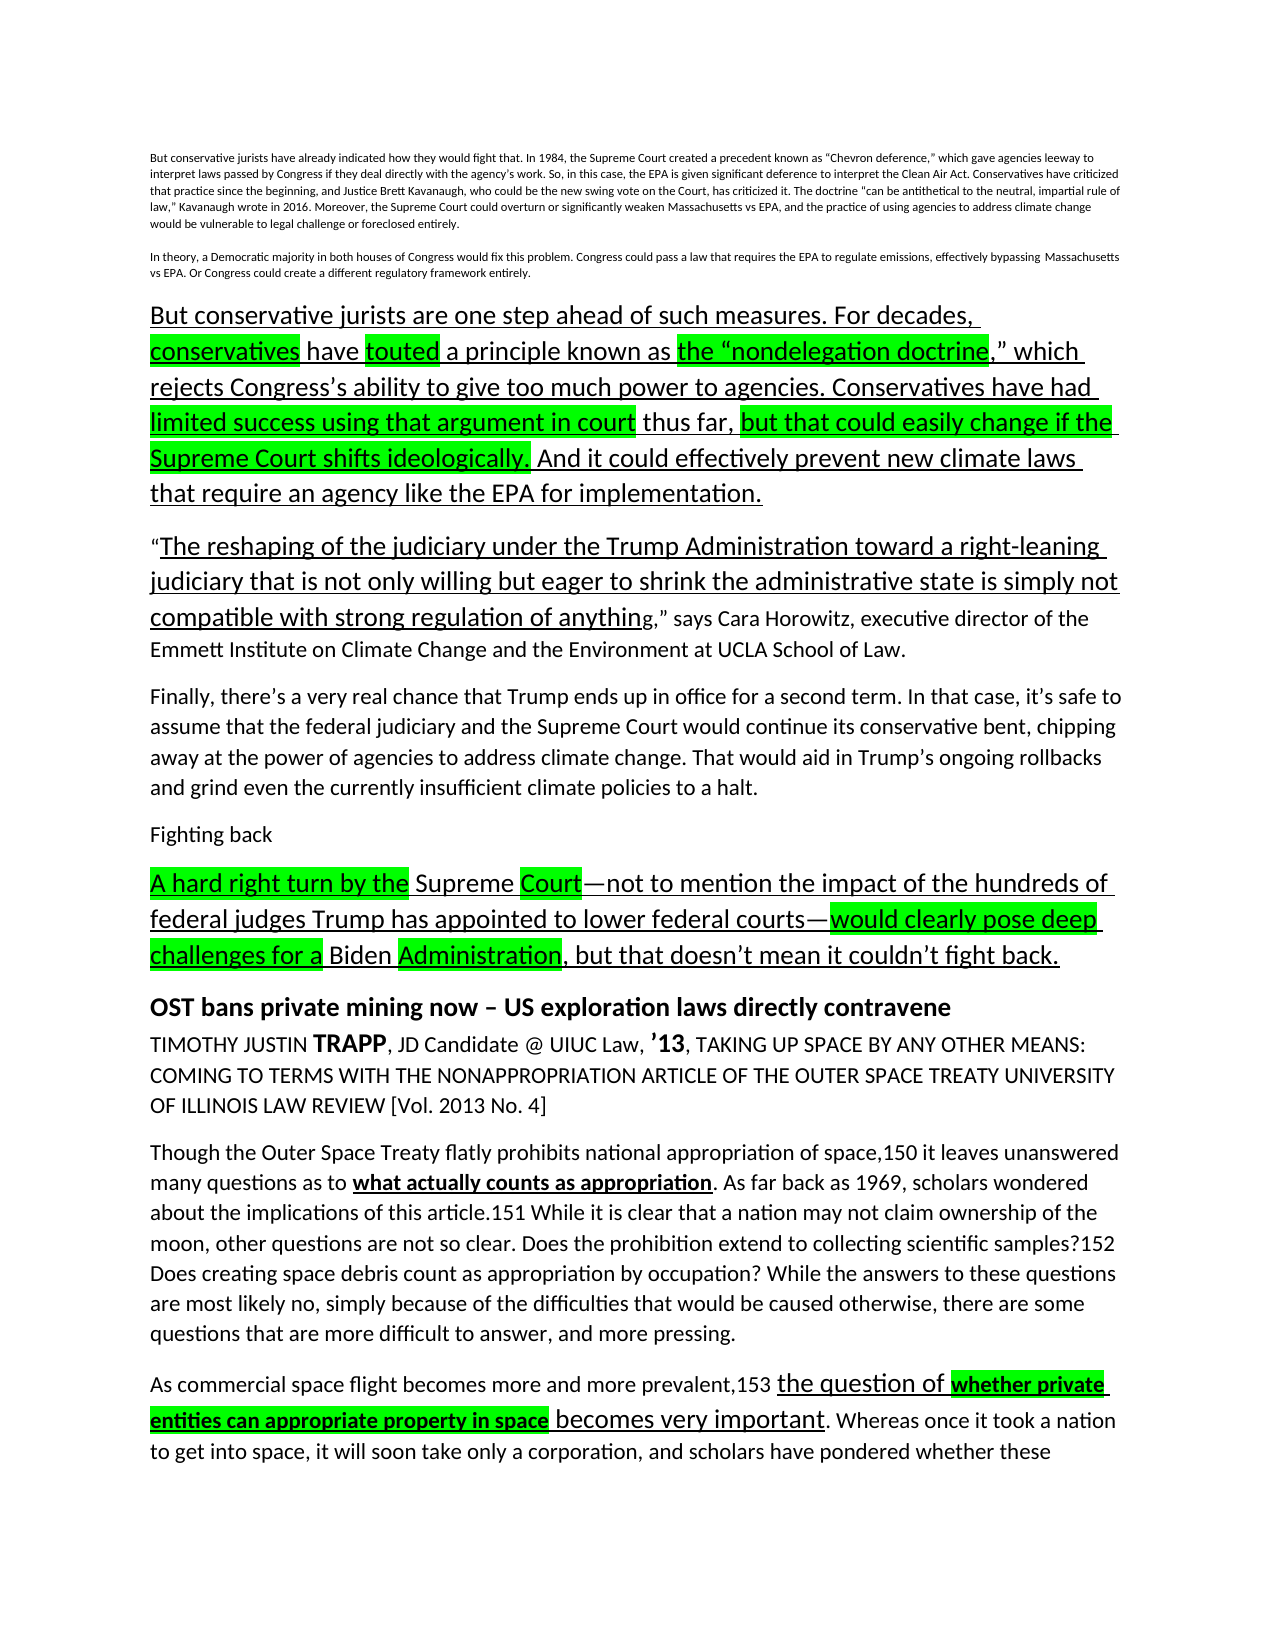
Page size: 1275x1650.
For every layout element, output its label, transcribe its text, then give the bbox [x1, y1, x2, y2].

text In theory, a Democratic majority in both houses of Congress would fix this problem. Congress could pass a law that requires the EPA to regulate emissions, effectively bypassing Massachusetts vs EPA. Or Congress could create a different regulatory framework entirely. [150, 249, 1125, 281]
text Fighting back [150, 820, 1125, 848]
text A hard right turn by the Supreme Court—not to mention the impact of the hundreds of federal judges Trump has appointed to lower federal courts—would clearly pose deep challenges for a Biden Administration, but that doesn’t mean it couldn’t fight back. [150, 867, 1125, 971]
text Though the Outer Space Treaty flatly prohibits national appropriation of space,150 it leaves unanswered many questions as to what actually counts as appropriation. As far back as 1969, scholars wondered about the implications of this article.151 While it is clear that a nation may not claim ownership of the moon, other questions are not so clear. Does the prohibition extend to collecting scientific samples?152 Does creating space debris count as appropriation by occupation? While the answers to these questions are most likely no, simply because of the difficulties that would be caused otherwise, there are some questions that are more difficult to answer, and more pressing. [150, 1138, 1125, 1347]
text TIMOTHY JUSTIN TRAPP, JD Candidate @ UIUC Law, ’13, TAKING UP SPACE BY ANY OTHER MEANS: COMING TO TERMS WITH THE NONAPPROPRIATION ARTICLE OF THE OUTER SPACE TREATY UNIVERSITY OF ILLINOIS LAW REVIEW [Vol. 2013 No. 4] [150, 1026, 1125, 1119]
text But conservative jurists have already indicated how they would fight that. In 1984, the Supreme Court created a precedent known as “Chevron deference,” which gave agencies leeway to interpret laws passed by Congress if they deal directly with the agency’s work. So, in this case, the EPA is given significant deference to interpret the Clean Air Act. Conservatives have criticized that practice since the beginning, and Justice Brett Kavanaugh, who could be the new swing vote on the Court, has criticized it. The doctrine “can be antithetical to the neutral, impartial rule of law,” Kavanaugh wrote in 2016. Moreover, the Supreme Court could overturn or significantly weaken Massachusetts vs EPA, and the practice of using agencies to address climate change would be vulnerable to legal challenge or foreclosed entirely. [150, 150, 1125, 231]
text Finally, there’s a very real chance that Trump ends up in office for a second term. In that case, it’s safe to assume that the federal judiciary and the Supreme Court would continue its conservative bent, chipping away at the power of agencies to address climate change. That would aid in Trump’s ongoing rollbacks and grind even the currently insufficient climate policies to a halt. [150, 682, 1125, 801]
text “The reshaping of the judiciary under the Trump Administration toward a right-leaning judiciary that is not only willing but eager to shrink the administrative state is simply not compatible with strong regulation of anything,” says Cara Horowitz, executive director of the Emmett Institute on Climate Change and the Environment at UCLA School of Law. [150, 529, 1125, 663]
subtitle OST bans private mining now – US exploration laws directly contravene [150, 990, 1125, 1023]
text But conservative jurists are one step ahead of such measures. For decades, conservatives have touted a principle known as the “nondelegation doctrine,” which rejects Congress’s ability to give too much power to agencies. Conservatives have had limited success using that argument in court thus far, but that could easily change if the Supreme Court shifts ideologically. And it could effectively prevent new climate laws that require an agency like the EPA for implementation. [150, 298, 1125, 510]
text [150, 1366, 1125, 1465]
